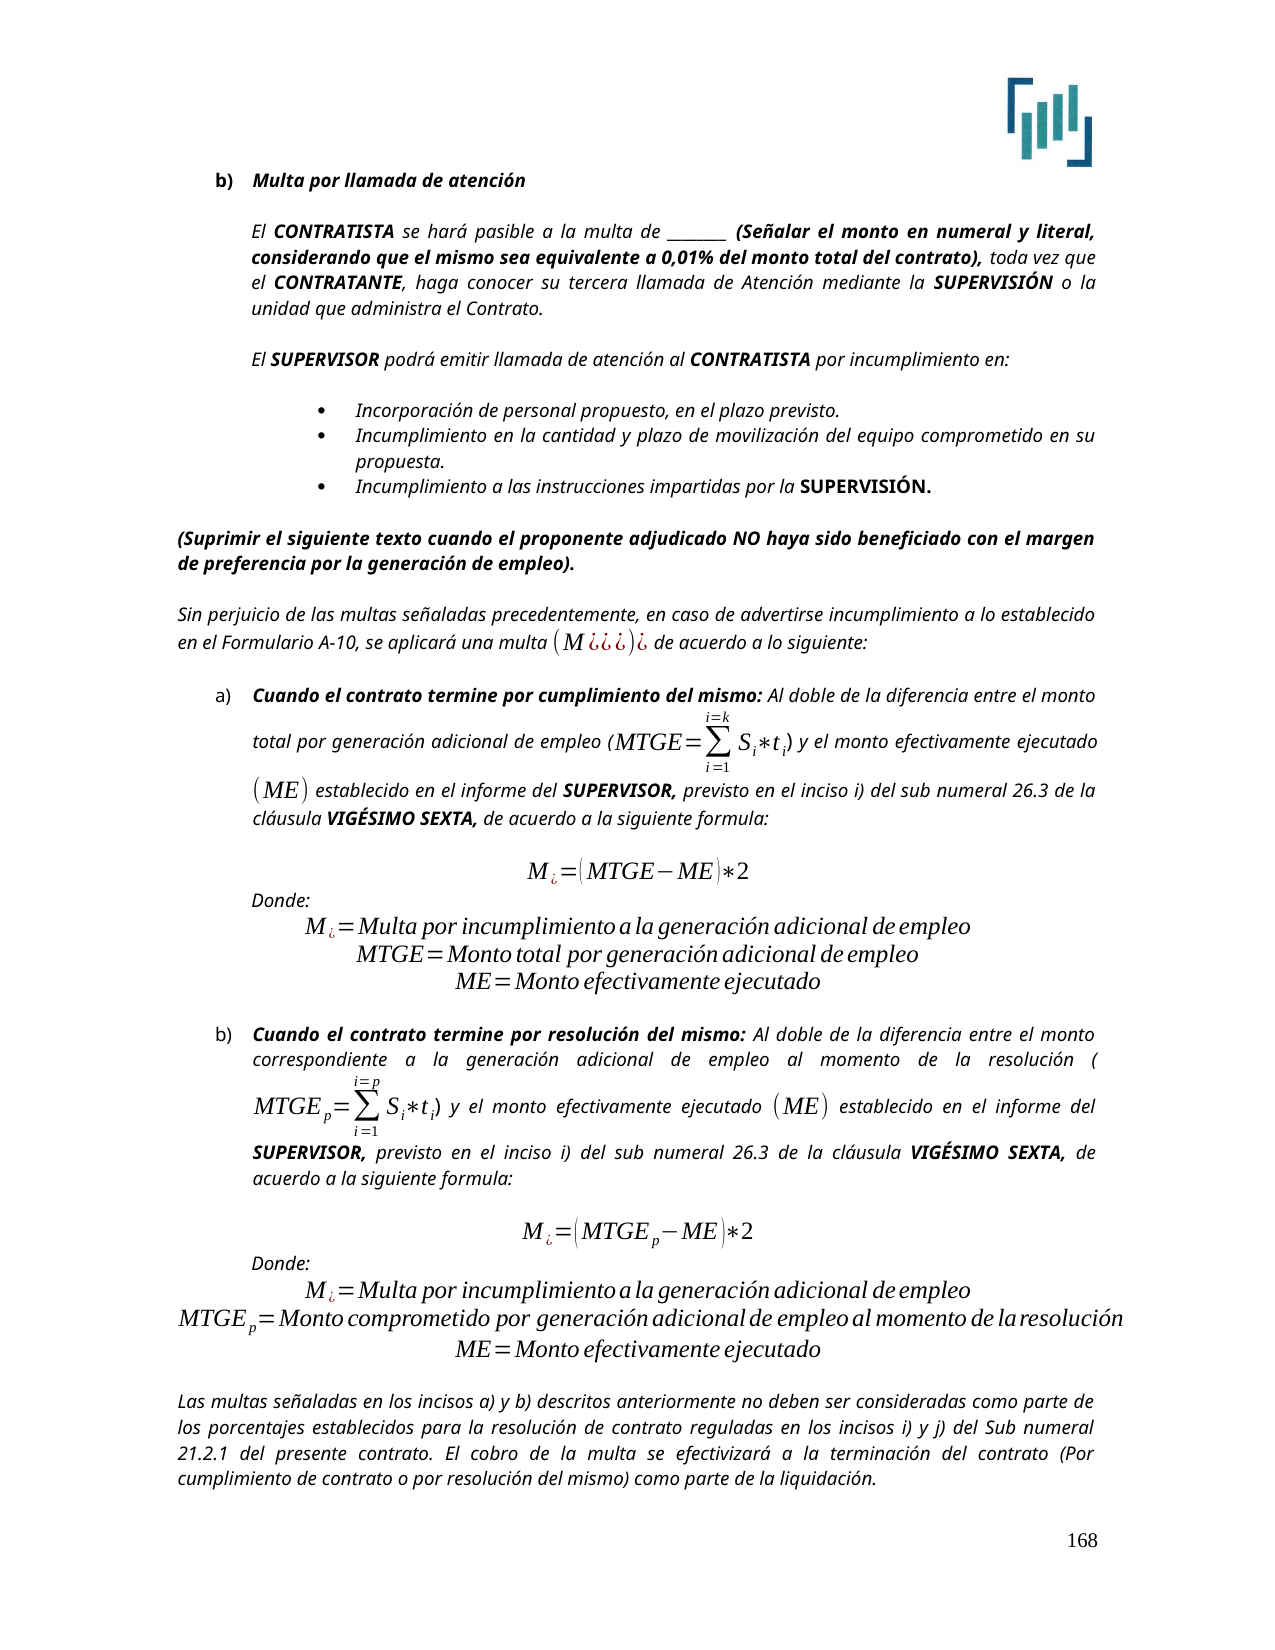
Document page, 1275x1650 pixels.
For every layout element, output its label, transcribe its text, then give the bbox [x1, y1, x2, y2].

list Cuando el contrato termine por cumplimiento del mismo: Al doble de la diferencia entre el monto total por generación adicional de empleo () y el monto efectivamente ejecutado establecido en el informe del SUPERVISOR, previsto en el inciso i) del sub numeral 26.3 de la cláusula VIGÉSIMO SEXTA, de acuerdo a la siguiente formula: [215, 682, 1098, 831]
text Sin perjuicio de las multas señaladas precedentemente, en caso de advertirse incumplimiento a lo establecido en el Formulario A-10, se aplicará una multa de acuerdo a lo siguiente: [177, 601, 1098, 657]
text El CONTRATISTA se hará pasible a la multa de ________ (Señalar el monto en numeral y literal, considerando que el mismo sea equivalente a 0,01% del monto total del contrato), toda vez que el CONTRATANTE, haga conocer su tercera llamada de Atención mediante la SUPERVISIÓN o la unidad que administra el Contrato. [251, 218, 1098, 321]
picture [997, 73, 1098, 168]
text El SUPERVISOR podrá emitir llamada de atención al CONTRATISTA por incumplimiento en: [251, 346, 1098, 372]
text Las multas señaladas en los incisos a) y b) descritos anteriormente no deben ser consideradas como parte de los porcentajes establecidos para la resolución de contrato reguladas en los incisos i) y j) del Sub numeral 21.2.1 del presente contrato. El cobro de la multa se efectivizará a la terminación del contrato (Por cumplimiento de contrato o por resolución del mismo) como parte de la liquidación. [177, 1389, 1098, 1491]
list Incumplimiento en la cantidad y plazo de movilización del equipo comprometido en su propuesta. [318, 423, 1098, 474]
text (Suprimir el siguiente texto cuando el proponente adjudicado NO haya sido beneficiado con el margen de preferencia por la generación de empleo). [177, 525, 1098, 576]
list Incumplimiento a las instrucciones impartidas por la SUPERVISIÓN. [318, 474, 1098, 499]
list Multa por llamada de atención [215, 167, 1098, 193]
text Donde: [177, 1251, 1098, 1276]
text Donde: [177, 887, 1098, 912]
list Incorporación de personal propuesto, en el plazo previsto. [318, 397, 1098, 423]
list Cuando el contrato termine por resolución del mismo: Al doble de la diferencia entre el monto correspondiente a la generación adicional de empleo al momento de la resolución () y el monto efectivamente ejecutado establecido en el informe del SUPERVISOR, previsto en el inciso i) del sub numeral 26.3 de la cláusula VIGÉSIMO SEXTA, de acuerdo a la siguiente formula: [215, 1021, 1098, 1191]
